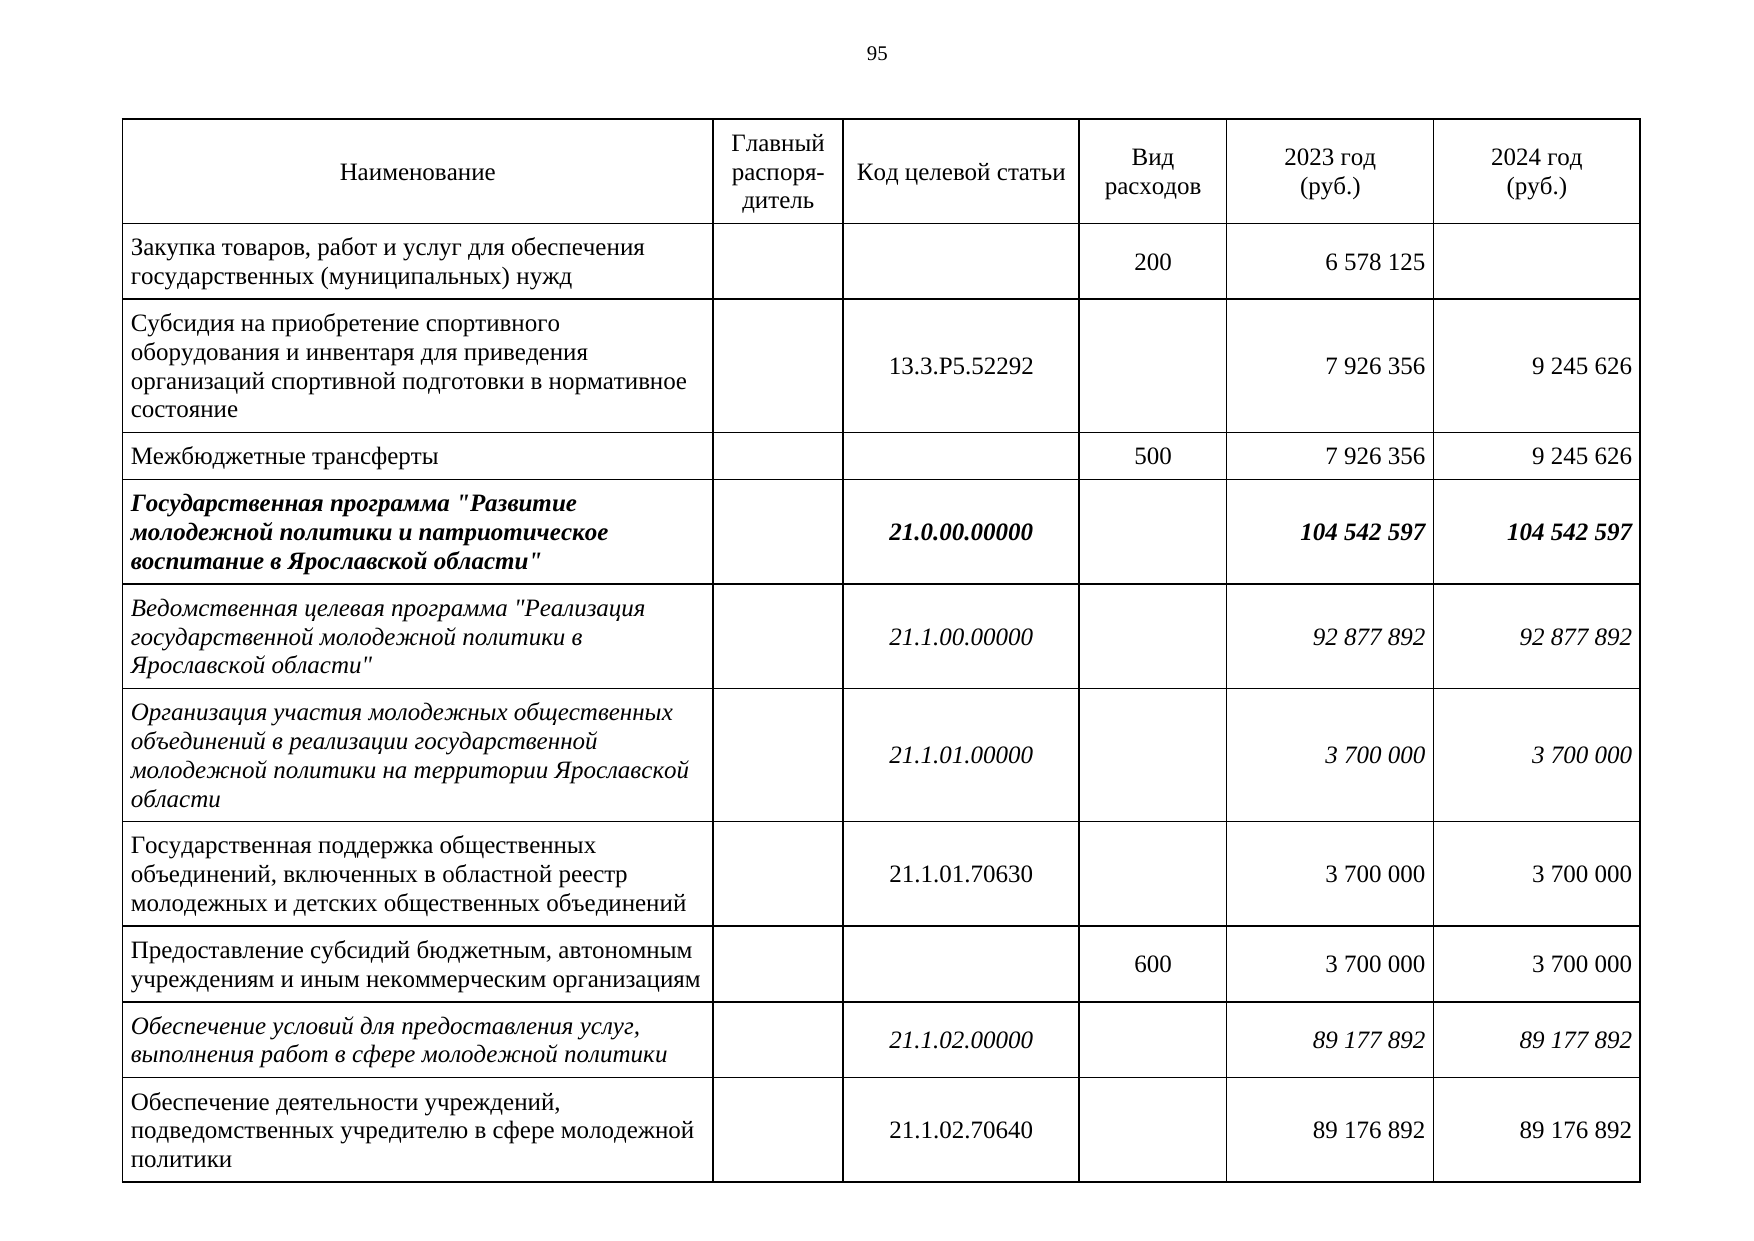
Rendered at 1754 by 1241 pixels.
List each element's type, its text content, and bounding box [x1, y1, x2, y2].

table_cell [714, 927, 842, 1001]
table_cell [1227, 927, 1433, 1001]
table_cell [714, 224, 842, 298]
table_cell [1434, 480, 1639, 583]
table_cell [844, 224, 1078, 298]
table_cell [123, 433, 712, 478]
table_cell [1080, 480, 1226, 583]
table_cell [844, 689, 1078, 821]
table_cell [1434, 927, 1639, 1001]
table_header Вид расходов [1080, 120, 1226, 223]
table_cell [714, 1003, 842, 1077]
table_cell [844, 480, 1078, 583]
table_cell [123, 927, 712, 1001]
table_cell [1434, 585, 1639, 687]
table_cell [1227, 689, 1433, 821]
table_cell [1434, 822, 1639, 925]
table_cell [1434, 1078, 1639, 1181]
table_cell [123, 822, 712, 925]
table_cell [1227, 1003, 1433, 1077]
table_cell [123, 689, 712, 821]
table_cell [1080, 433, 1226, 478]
table_header Наименование [123, 120, 712, 223]
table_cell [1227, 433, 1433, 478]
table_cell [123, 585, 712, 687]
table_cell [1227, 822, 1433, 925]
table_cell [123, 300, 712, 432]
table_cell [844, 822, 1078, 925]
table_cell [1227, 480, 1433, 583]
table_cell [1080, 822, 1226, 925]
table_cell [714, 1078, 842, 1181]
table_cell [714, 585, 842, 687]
table_header 2023 год (руб.) [1227, 120, 1433, 223]
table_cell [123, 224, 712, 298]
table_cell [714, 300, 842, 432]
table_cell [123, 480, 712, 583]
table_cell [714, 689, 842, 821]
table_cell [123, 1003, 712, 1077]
table_header 2024 год (руб.) [1434, 120, 1639, 223]
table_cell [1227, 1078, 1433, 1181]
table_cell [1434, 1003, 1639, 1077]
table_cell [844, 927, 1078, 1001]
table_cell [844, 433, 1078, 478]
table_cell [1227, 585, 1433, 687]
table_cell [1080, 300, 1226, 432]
table_header Код целевой статьи [844, 120, 1078, 223]
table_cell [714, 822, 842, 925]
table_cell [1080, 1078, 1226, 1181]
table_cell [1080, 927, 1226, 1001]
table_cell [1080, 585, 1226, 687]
table_header Главный распоря-дитель [714, 120, 842, 223]
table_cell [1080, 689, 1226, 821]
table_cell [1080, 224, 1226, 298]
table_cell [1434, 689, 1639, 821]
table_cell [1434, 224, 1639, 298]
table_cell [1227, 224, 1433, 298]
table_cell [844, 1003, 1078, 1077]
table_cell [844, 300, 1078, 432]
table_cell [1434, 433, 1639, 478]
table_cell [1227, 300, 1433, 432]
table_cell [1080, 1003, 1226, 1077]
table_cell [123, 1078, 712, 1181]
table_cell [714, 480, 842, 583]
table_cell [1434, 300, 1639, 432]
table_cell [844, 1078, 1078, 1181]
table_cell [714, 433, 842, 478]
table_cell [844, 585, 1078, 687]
